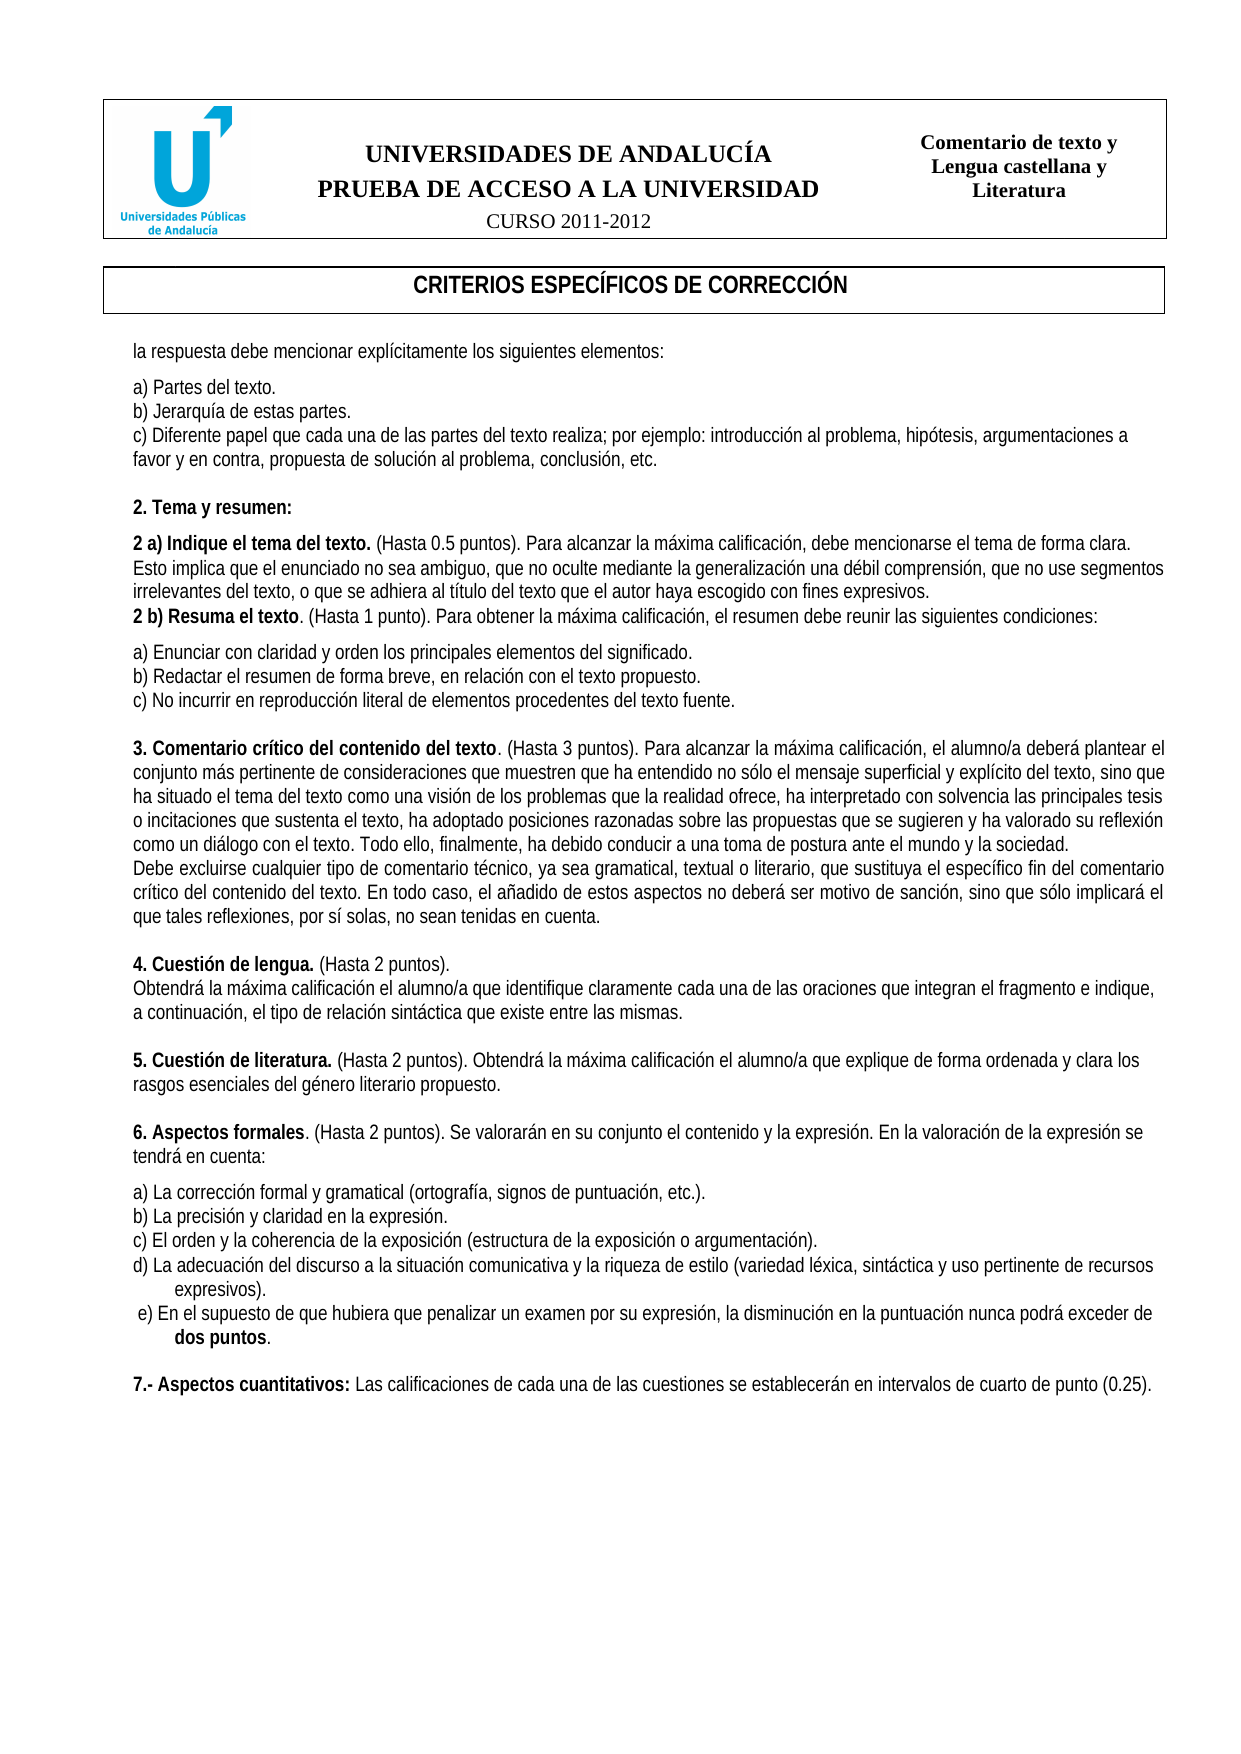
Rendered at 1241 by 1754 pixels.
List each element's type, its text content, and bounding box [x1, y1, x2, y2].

text e) En el supuesto de que hubiera que penalizar un examen por su expresión, la disminución en la puntuación nunca podrá exceder de dos puntos. [133, 1301, 1166, 1349]
text c) El orden y la coherencia de la exposición (estructura de la exposición o argumentación). [133, 1228, 1166, 1252]
text 7.- Aspectos cuantitativos: Las calificaciones de cada una de las cuestiones se establecerán en intervalos de cuarto de punto (0.25). [133, 1372, 1166, 1396]
text a) Enunciar con claridad y orden los principales elementos del significado. [133, 640, 1166, 664]
text a) Partes del texto. [133, 375, 1063, 399]
text b) La precisión y claridad en la expresión. [133, 1204, 1166, 1228]
text a) La corrección formal y gramatical (ortografía, signos de puntuación, etc.). [133, 1180, 1166, 1204]
picture [111, 106, 251, 238]
text 6. Aspectos formales. (Hasta 2 puntos). Se valorarán en su conjunto el contenido y la expresión. En la valoración de la expresión se tendrá en cuenta: [133, 1119, 1166, 1168]
text Obtendrá la máxima calificación el alumno/a que identifique claramente cada una de las oraciones que integran el fragmento e indique, a continuación, el tipo de relación sintáctica que existe entre las mismas. [133, 976, 1166, 1024]
text c) No incurrir en reproducción literal de elementos procedentes del texto fuente. [133, 688, 1166, 712]
text c) Diferente papel que cada una de las partes del texto realiza; por ejemplo: introducción al problema, hipótesis, argumentaciones a favor y en contra, propuesta de solución al problema, conclusión, etc. [133, 423, 1166, 471]
text 2 b) Resuma el texto. (Hasta 1 punto). Para obtener la máxima calificación, el resumen debe reunir las siguientes condiciones: [133, 603, 1166, 627]
text 2. Tema y resumen: [133, 495, 1166, 519]
text b) Redactar el resumen de forma breve, en relación con el texto propuesto. [133, 664, 1166, 688]
text 2 a) Indique el tema del texto. (Hasta 0.5 puntos). Para alcanzar la máxima calificación, debe mencionarse el tema de forma clara. Esto implica que el enunciado no sea ambiguo, que no oculte mediante la generalización una débil comprensión, que no use segmentos irrelevantes del texto, o que se adhiera al título del texto que el autor haya escogido con fines expresivos. [133, 531, 1166, 603]
text d) La adecuación del discurso a la situación comunicativa y la riqueza de estilo (variedad léxica, sintáctica y uso pertinente de recursos expresivos). [133, 1252, 1166, 1301]
text 3. Comentario crítico del contenido del texto. (Hasta 3 puntos). Para alcanzar la máxima calificación, el alumno/a deberá plantear el conjunto más pertinente de consideraciones que muestren que ha entendido no sólo el mensaje superficial y explícito del texto, sino que ha situado el tema del texto como una visión de los problemas que la realidad ofrece, ha interpretado con solvencia las principales tesis o incitaciones que sustenta el texto, ha adoptado posiciones razonadas sobre las propuestas que se sugieren y ha valorado su reflexión como un diálogo con el texto. Todo ello, finalmente, ha debido conducir a una toma de postura ante el mundo y la sociedad. [133, 736, 1166, 856]
text b) Jerarquía de estas partes. [133, 399, 1063, 423]
text 4. Cuestión de lengua. (Hasta 2 puntos). [133, 952, 1166, 976]
text Debe excluirse cualquier tipo de comentario técnico, ya sea gramatical, textual o literario, que sustituya el específico fin del comentario crítico del contenido del texto. En todo caso, el añadido de estos aspectos no deberá ser motivo de sanción, sino que sólo implicará el que tales reflexiones, por sí solas, no sean tenidas en cuenta. [133, 856, 1166, 928]
text 5. Cuestión de literatura. (Hasta 2 puntos). Obtendrá la máxima calificación el alumno/a que explique de forma ordenada y clara los rasgos esenciales del género literario propuesto. [133, 1048, 1166, 1096]
